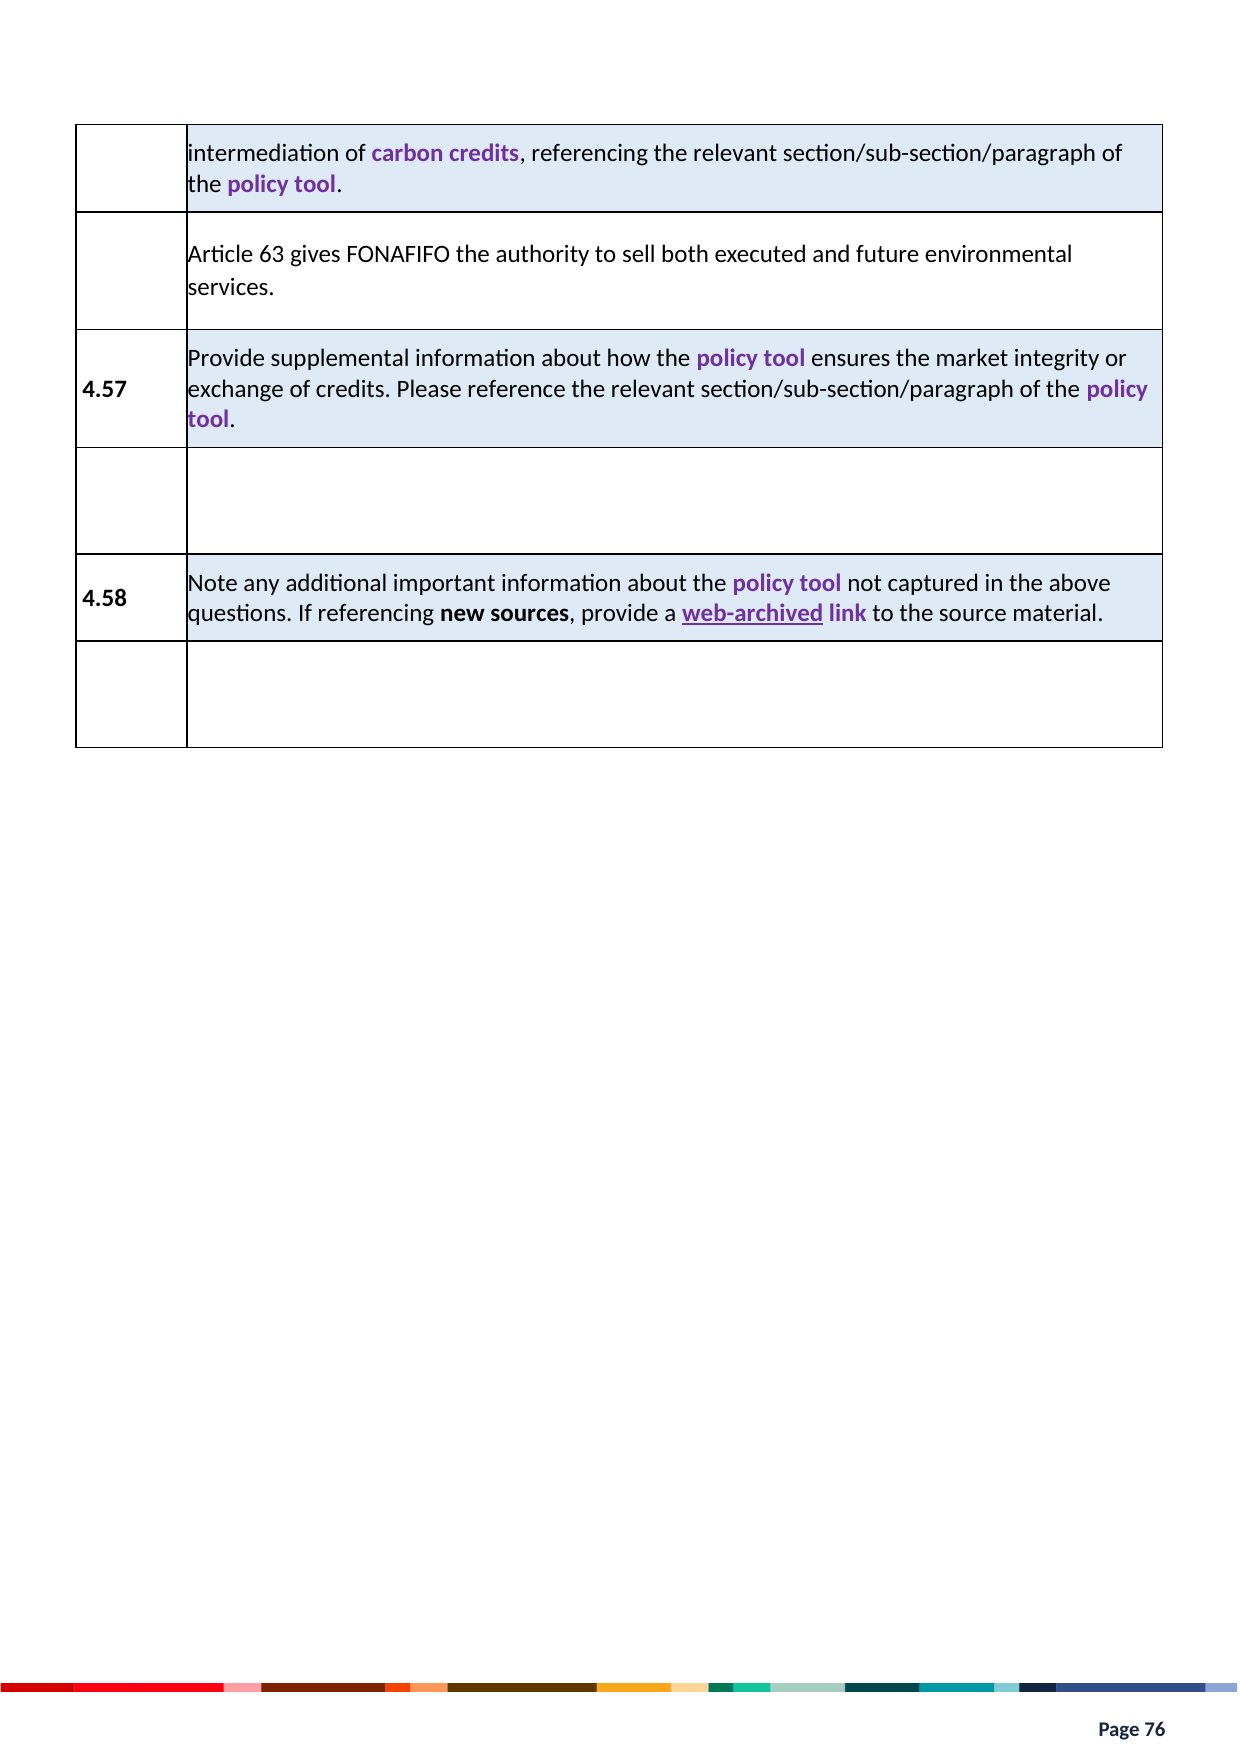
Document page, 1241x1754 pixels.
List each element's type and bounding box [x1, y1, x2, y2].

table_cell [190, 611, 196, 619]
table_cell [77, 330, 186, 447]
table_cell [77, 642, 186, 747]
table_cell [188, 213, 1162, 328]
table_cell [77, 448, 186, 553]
picture [0, 1683, 1236, 1692]
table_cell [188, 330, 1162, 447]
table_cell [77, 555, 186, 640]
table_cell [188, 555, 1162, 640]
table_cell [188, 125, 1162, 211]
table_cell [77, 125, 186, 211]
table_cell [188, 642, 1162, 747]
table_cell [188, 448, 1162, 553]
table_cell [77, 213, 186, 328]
